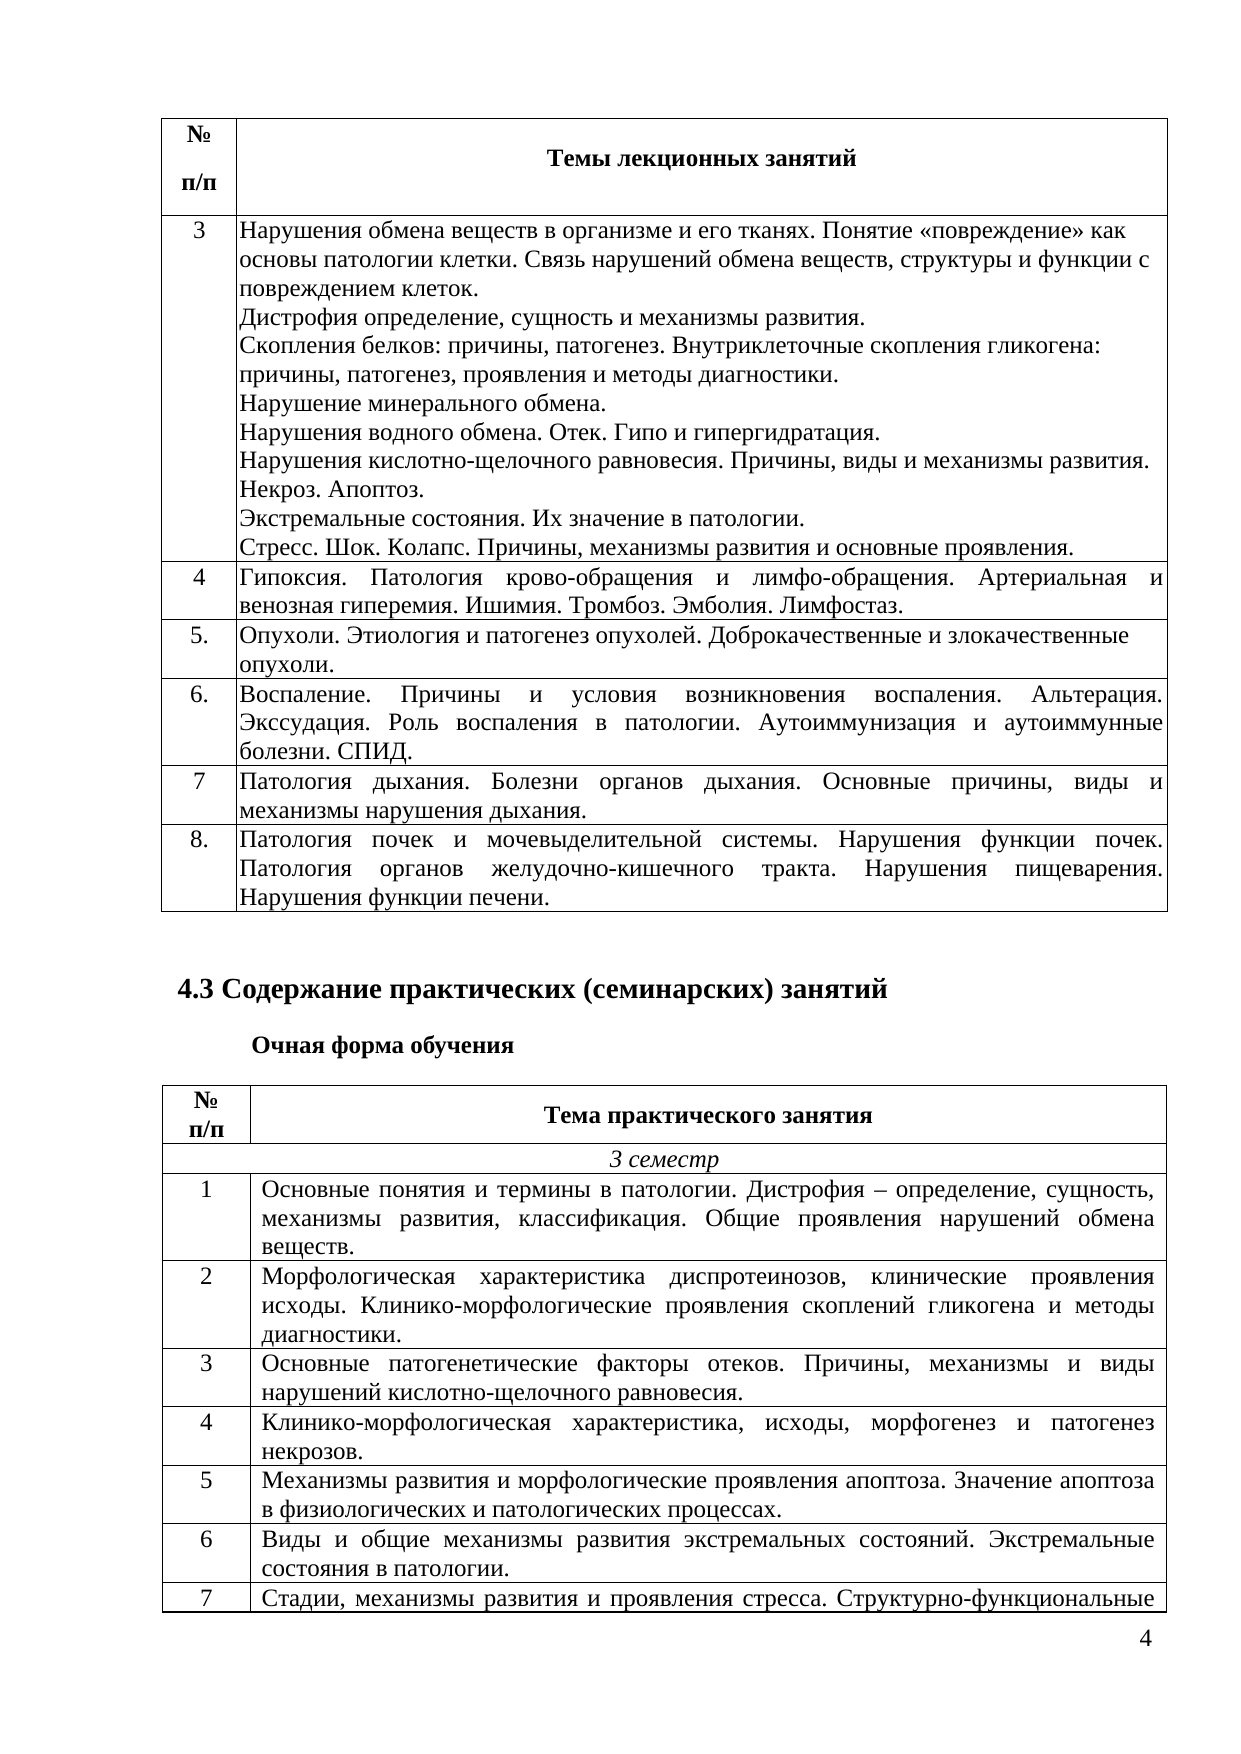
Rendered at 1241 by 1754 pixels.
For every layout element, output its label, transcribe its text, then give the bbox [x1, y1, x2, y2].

table_cell Гипоксия. Патология крово-обращения и лимфо-обращения. Артериальная и венозная гиперемия. Ишимия. Тромбоз. Эмболия. Лимфостаз. [237, 562, 1167, 619]
table_cell 1 [163, 1174, 250, 1260]
table_header Темы лекционных занятий [237, 119, 1167, 214]
table_cell 7 [162, 766, 236, 823]
table_header № п/п [162, 119, 236, 214]
table_cell 7 [163, 1583, 250, 1611]
table_cell 6 [163, 1524, 250, 1582]
table_cell Морфологическая характеристика диспротеинозов, клинические проявления исходы. Клинико-морфологические проявления скоплений гликогена и методы диагностики. [251, 1261, 1166, 1347]
table_cell 6. [162, 679, 236, 765]
table_cell Патология почек и мочевыделительной системы. Нарушения функции почек. Патология органов желудочно-кишечного тракта. Нарушения пищеварения. Нарушения функции печени. [237, 825, 1167, 911]
table_cell 5 [163, 1466, 250, 1523]
table_header Тема практического занятия [251, 1086, 1166, 1143]
table_cell 3 [163, 1349, 250, 1406]
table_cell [251, 1583, 1166, 1611]
table_cell Патология дыхания. Болезни органов дыхания. Основные причины, виды и механизмы нарушения дыхания. [237, 766, 1167, 823]
text Очная форма обучения [177, 1031, 1152, 1059]
table_cell Клинико-морфологическая характеристика, исходы, морфогенез и патогенез некрозов. [251, 1407, 1166, 1464]
table_cell Механизмы развития и морфологические проявления апоптоза. Значение апоптоза в физиологических и патологических процессах. [251, 1466, 1166, 1523]
table_cell Основные понятия и термины в патологии. Дистрофия – определение, сущность, механизмы развития, классификация. Общие проявления нарушений обмена веществ. [251, 1174, 1166, 1260]
table_cell 2 [163, 1261, 250, 1347]
table_cell Нарушения обмена веществ в организме и его тканях. Понятие «повреждение» как основы патологии клетки. Связь нарушений обмена веществ, структуры и функции с повреждением клеток. Дистрофия определение, сущность и механизмы развития. Скопления белков: причины, патогенез. Внутриклеточные скопления гликогена: причины, патогенез, проявления и методы диагностики. Нарушение минерального обмена. Нарушения водного обмена. Отек. Гипо и гипергидратация. Нарушения кислотно-щелочного равновесия. Причины, виды и механизмы развития. Некроз. Апоптоз. Экстремальные состояния. Их значение в патологии. Стресс. Шок. Колапс. Причины, механизмы развития и основные проявления. [237, 216, 1167, 561]
table_cell Воспаление. Причины и условия возникновения воспаления. Альтерация. Экссудация. Роль воспаления в патологии. Аутоиммунизация и аутоиммунные болезни. СПИД. [237, 679, 1167, 765]
table_header № п/п [163, 1086, 250, 1143]
table_cell 5. [162, 620, 236, 678]
table_cell 4 [162, 562, 236, 619]
table_cell 8. [162, 825, 236, 911]
table_cell 3 [162, 216, 236, 561]
table_cell 3 семестр [163, 1144, 1166, 1173]
table_cell Опухоли. Этиология и патогенез опухолей. Доброкачественные и злокачественные опухоли. [237, 620, 1167, 678]
text 4.3 Содержание практических (семинарских) занятий [177, 971, 1152, 1005]
table_cell 4 [163, 1407, 250, 1464]
table_cell Основные патогенетические факторы отеков. Причины, механизмы и виды нарушений кислотно-щелочного равновесия. [251, 1349, 1166, 1406]
table_cell Виды и общие механизмы развития экстремальных состояний. Экстремальные состояния в патологии. [251, 1524, 1166, 1582]
